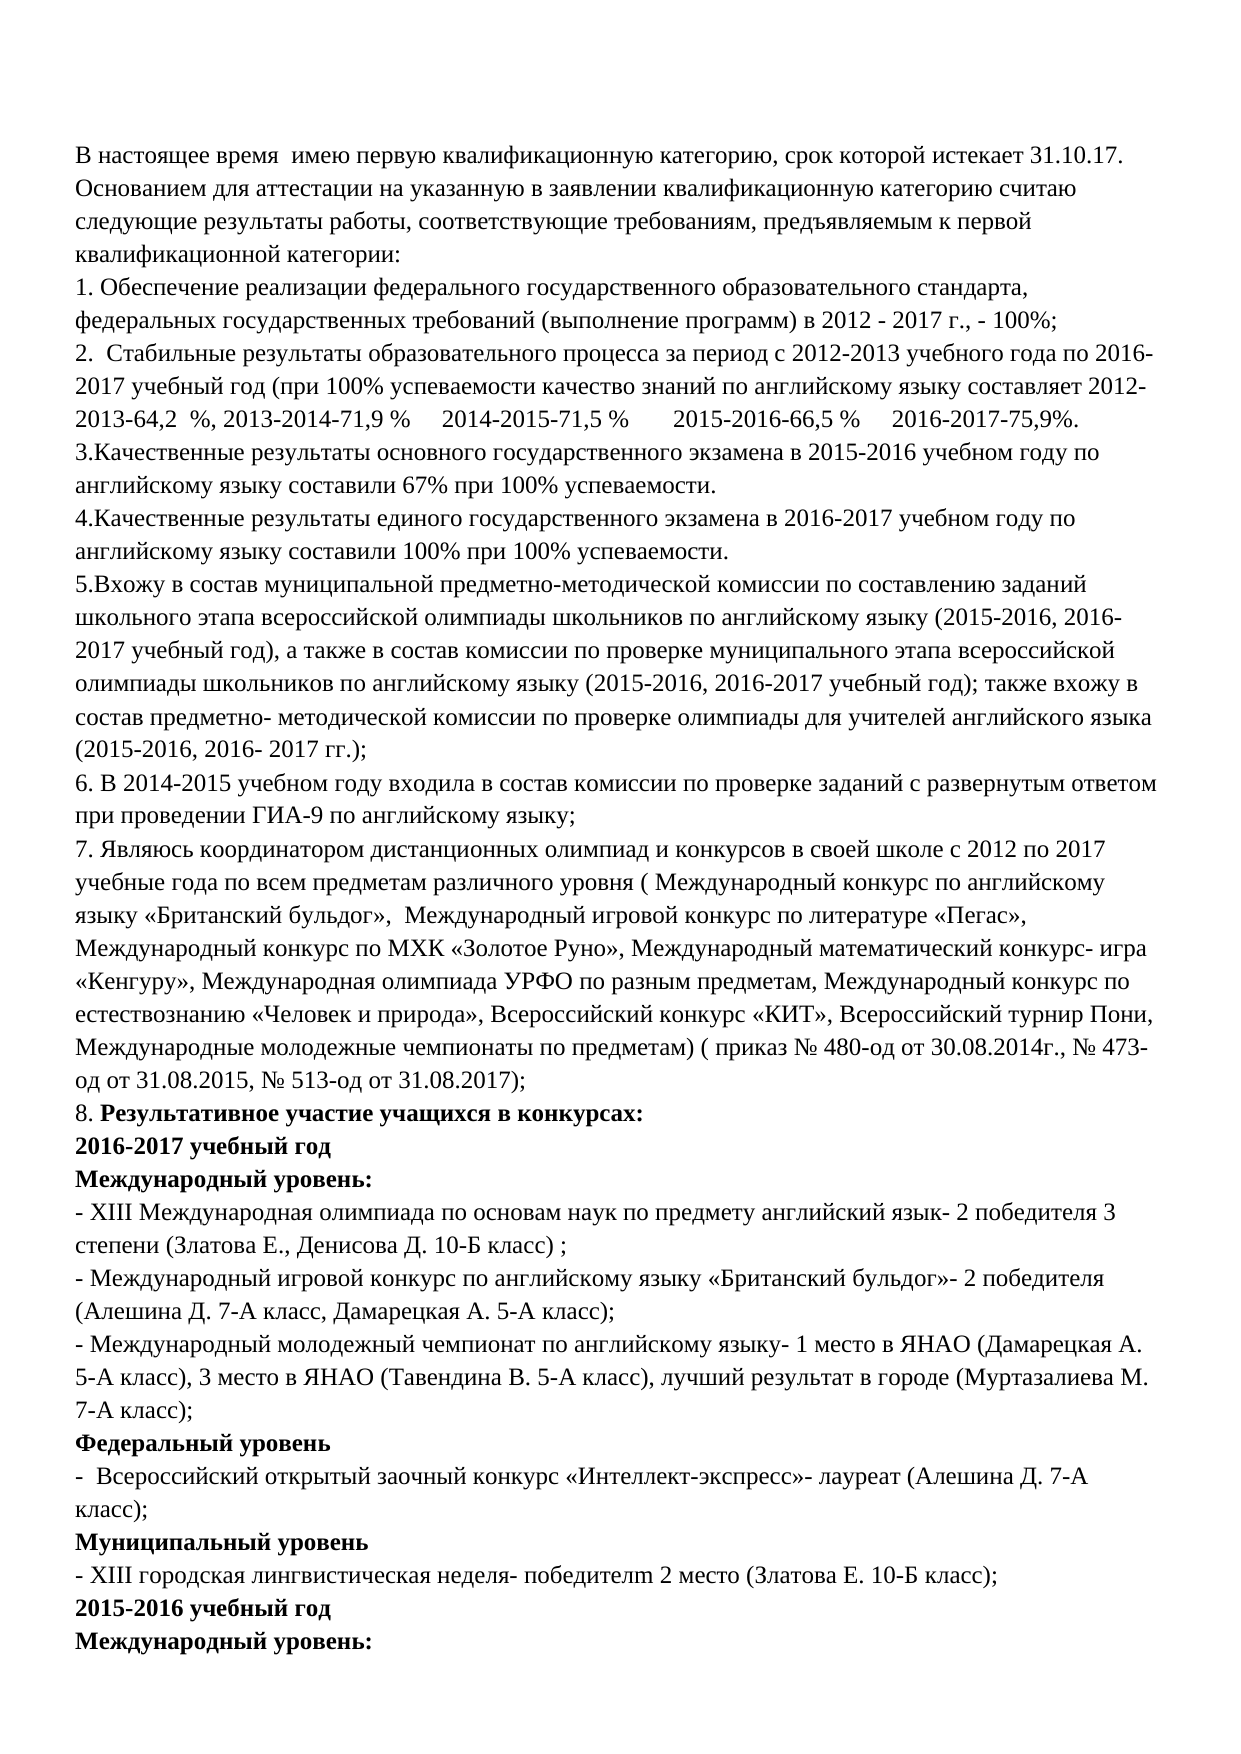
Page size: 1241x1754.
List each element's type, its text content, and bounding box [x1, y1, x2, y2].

text 8. Результативное участие учащихся в конкурсах: [75, 1098, 1165, 1127]
text 5.Вхожу в состав муниципальной предметно-методической комиссии по составлению заданий школьного этапа всероссийской олимпиады школьников по английскому языку (2015-2016, 2016-2017 учебный год), а также в состав комиссии по проверке муниципального этапа всероссийской олимпиады школьников по английскому языку (2015-2016, 2016-2017 учебный год); также вхожу в состав предметно- методической комиссии по проверке олимпиады для учителей английского языка (2015-2016, 2016- 2017 гг.); [75, 569, 1165, 763]
text 3.Качественные результаты основного государственного экзамена в 2015-2016 учебном году по английскому языку составили 67% при 100% успеваемости. [75, 437, 1165, 499]
text 2015-2016 учебный год [75, 1593, 1165, 1622]
text 4.Качественные результаты единого государственного экзамена в 2016-2017 учебном году по английскому языку составили 100% при 100% успеваемости. [75, 503, 1165, 565]
text Основанием для аттестации на указанную в заявлении квалификационную категорию считаю следующие результаты работы, соответствующие требованиям, предъявляемым к первой квалификационной категории: [75, 173, 1165, 268]
text 1. Обеспечение реализации федерального государственного образовательного стандарта, федеральных государственных требований (выполнение программ) в 2012 - 2017 г., - 100%; [75, 272, 1165, 334]
text 6. В 2014-2015 учебном году входила в состав комиссии по проверке заданий с развернутым ответом при проведении ГИА-9 по английскому языку; [75, 768, 1165, 829]
text 7. Являюсь координатором дистанционных олимпиад и конкурсов в своей школе с 2012 по 2017 учебные года по всем предметам различного уровня ( Международный конкурс по английскому языку «Британский бульдог», Международный игровой конкурс по литературе «Пегас», Международный конкурс по МХК «Золотое Руно», Международный математический конкурс- игра «Кенгуру», Международная олимпиада УРФО по разным предметам, Международный конкурс по естествознанию «Человек и природа», Всероссийский конкурс «КИТ», Всероссийский турнир Пони, Международные молодежные чемпионаты по предметам) ( приказ № 480-од от 30.08.2014г., № 473-од от 31.08.2015, № 513-од от 31.08.2017); [75, 834, 1165, 1093]
text Международный уровень: [75, 1164, 1165, 1193]
text - Всероссийский открытый заочный конкурс «Интеллект-экспресс»- лауреат (Алешина Д. 7-А класс); [75, 1461, 1165, 1523]
text В настоящее время имею первую квалификационную категорию, срок которой истекает 31.10.17. [75, 140, 1165, 169]
text Федеральный уровень [75, 1428, 1165, 1457]
text - Международный молодежный чемпионат по английскому языку- 1 место в ЯНАО (Дамарецкая А. 5-А класс), 3 место в ЯНАО (Тавендина В. 5-А класс), лучший результат в городе (Муртазалиева М. 7-А класс); [75, 1329, 1165, 1424]
text - Международный игровой конкурс по английскому языку «Британский бульдог»- 2 победителя (Алешина Д. 7-А класс, Дамарецкая А. 5-А класс); [75, 1263, 1165, 1325]
text - XIII Международная олимпиада по основам наук по предмету английский язык- 2 победителя 3 степени (Златова Е., Денисова Д. 10-Б класс) ; [75, 1197, 1165, 1259]
text 2. Стабильные результаты образовательного процесса за период с 2012-2013 учебного года по 2016-2017 учебный год (при 100% успеваемости качество знаний по английскому языку составляет 2012-2013-64,2 %, 2013-2014-71,9 % 2014-2015-71,5 % 2015-2016-66,5 % 2016-2017-75,9%. [75, 338, 1165, 433]
text 2016-2017 учебный год [75, 1131, 1165, 1159]
text - XIII городская лингвистическая неделя- победителm 2 место (Златова Е. 10-Б класс); [75, 1560, 1165, 1589]
text Международный уровень: [75, 1626, 1165, 1655]
text Муниципальный уровень [75, 1527, 1165, 1556]
